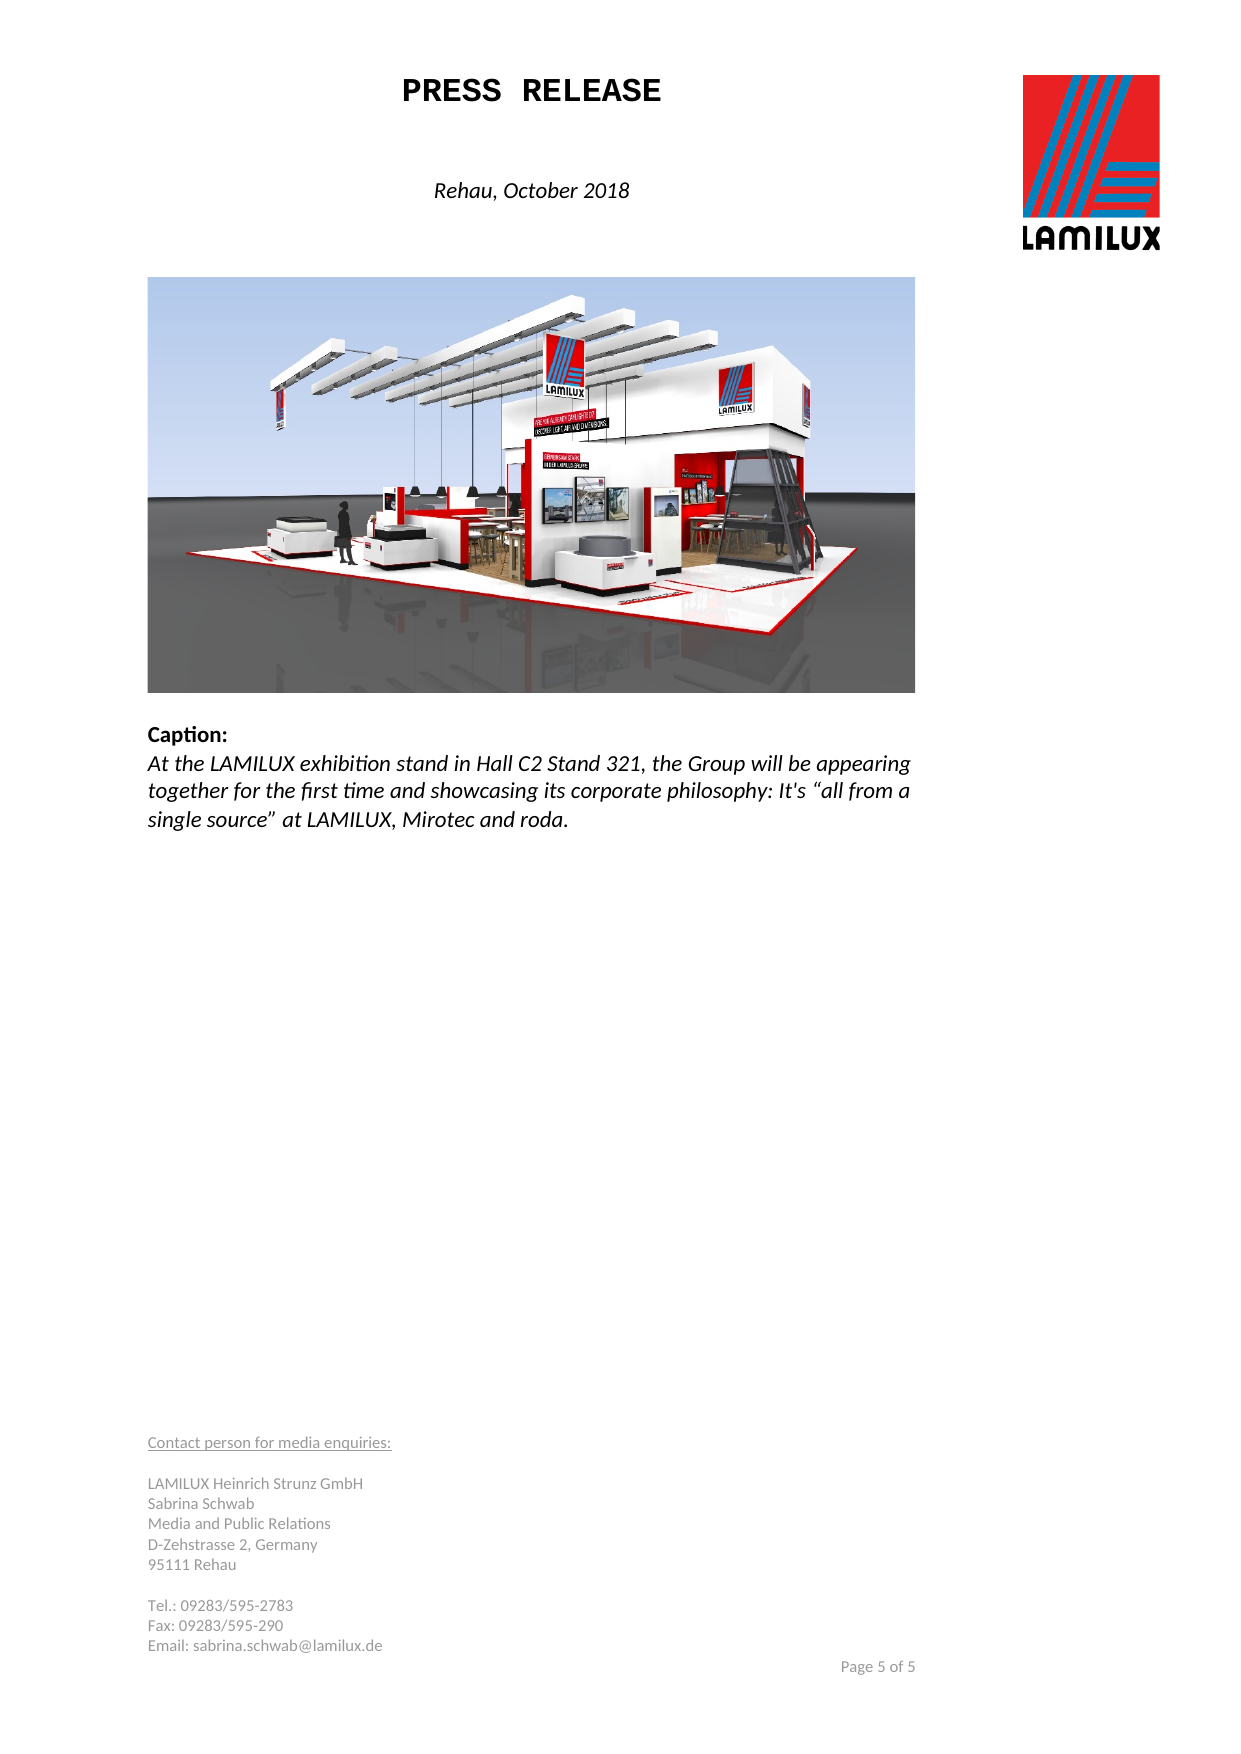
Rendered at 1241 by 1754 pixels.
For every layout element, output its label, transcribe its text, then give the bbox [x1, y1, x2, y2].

picture [1022, 75, 1072, 211]
text At the LAMILUX exhibition stand in Hall C2 Stand 321, the Group will be appearing together for the first time and showcasing its corporate philosophy: It's “all from a single source” at LAMILUX, Mirotec and roda. [148, 749, 915, 833]
picture [1022, 75, 1160, 251]
picture [147, 277, 916, 693]
text Caption: [148, 721, 915, 749]
